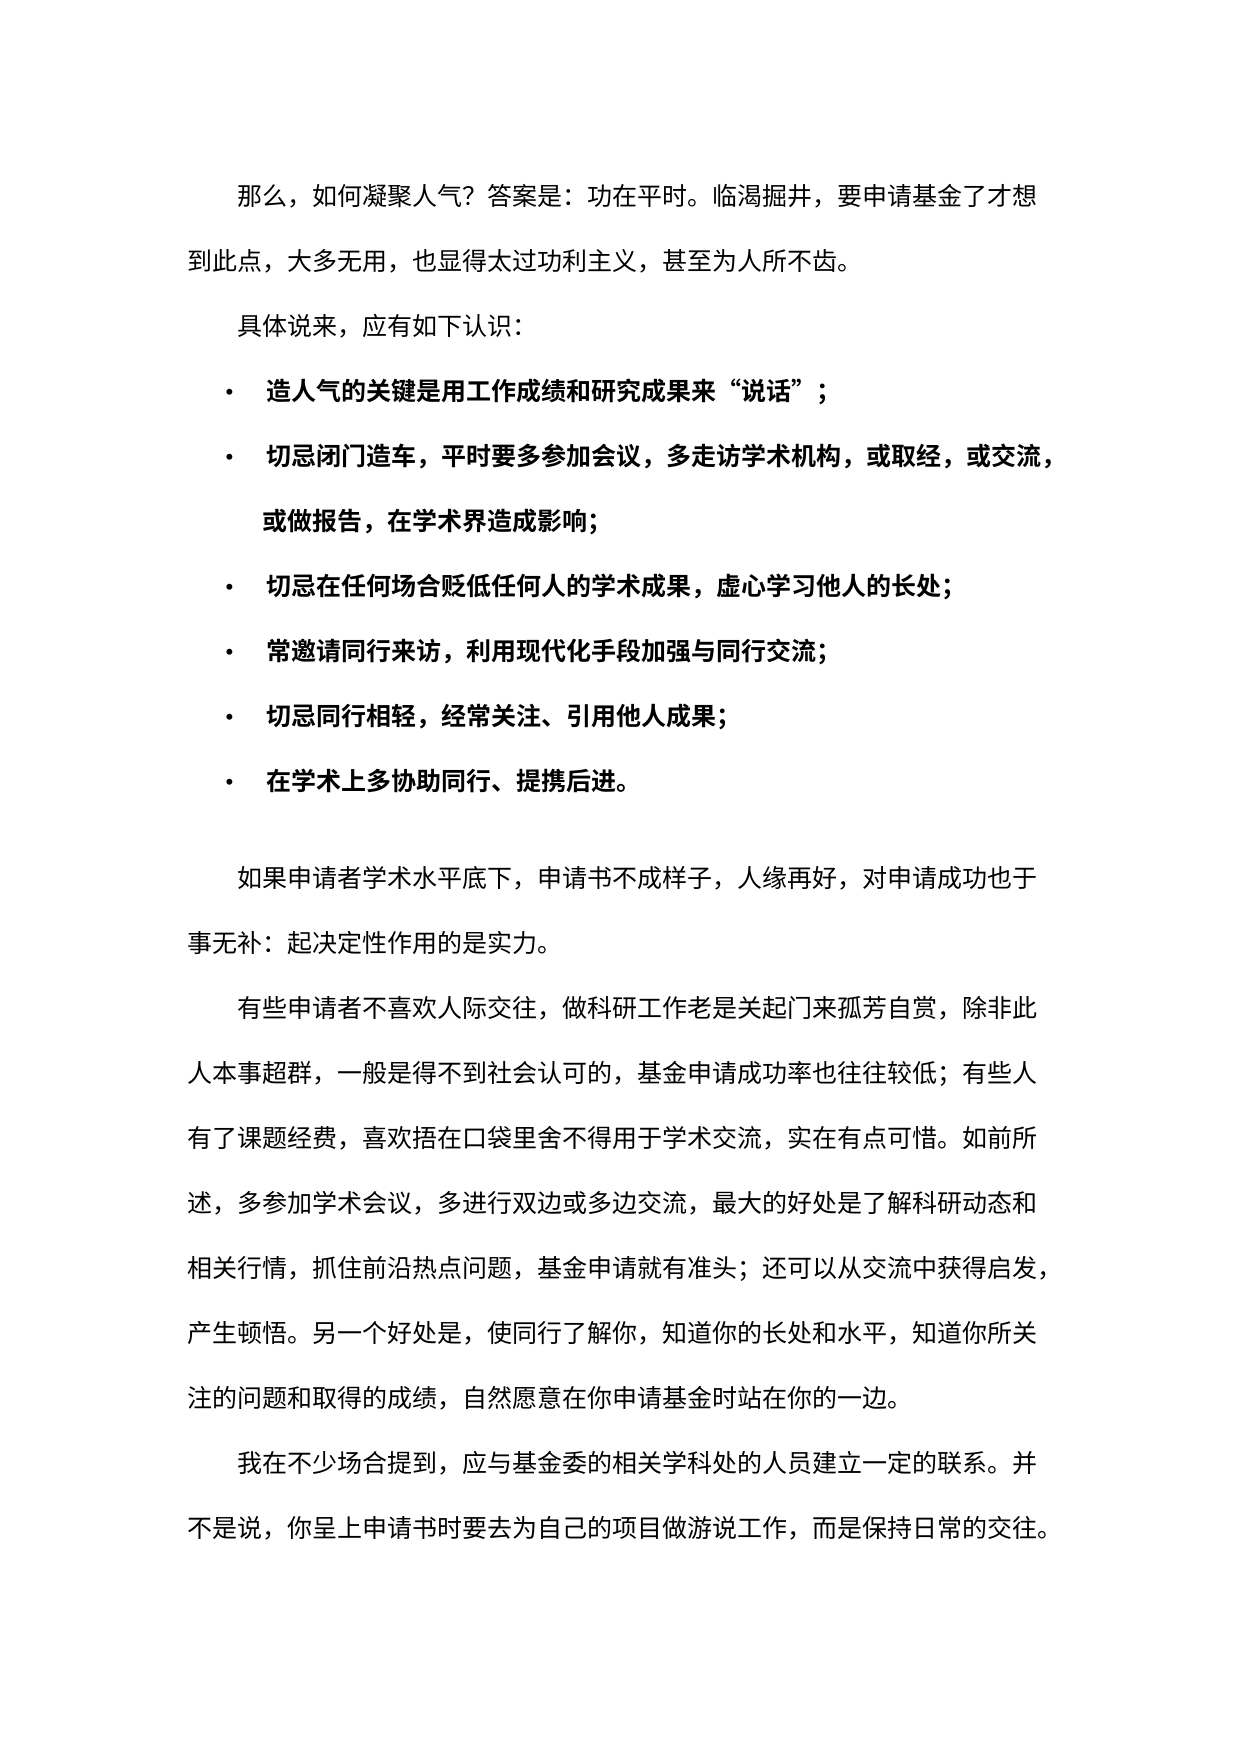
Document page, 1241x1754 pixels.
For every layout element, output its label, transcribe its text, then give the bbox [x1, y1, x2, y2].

text 如果申请者学术水平底下，申请书不成样子，人缘再好，对申请成功也于事无补：起决定性作用的是实力。 [187, 844, 1053, 974]
text 有些申请者不喜欢人际交往，做科研工作老是关起门来孤芳自赏，除非此人本事超群，一般是得不到社会认可的，基金申请成功率也往往较低；有些人有了课题经费，喜欢捂在口袋里舍不得用于学术交流，实在有点可惜。如前所述，多参加学术会议，多进行双边或多边交流，最大的好处是了解科研动态和相关行情，抓住前沿热点问题，基金申请就有准头；还可以从交流中获得启发，产生顿悟。另一个好处是，使同行了解你，知道你的长处和水平，知道你所关注的问题和取得的成绩，自然愿意在你申请基金时站在你的一边。 [187, 974, 1053, 1429]
text • 在学术上多协助同行、提携后进。 [225, 747, 1053, 812]
text 具体说来，应有如下认识： [187, 292, 1053, 357]
text • 造人气的关键是用工作成绩和研究成果来“说话”； [225, 357, 1053, 422]
text • 切忌在任何场合贬低任何人的学术成果，虚心学习他人的长处； [225, 552, 1053, 617]
text 那么，如何凝聚人气？答案是：功在平时。临渴掘井，要申请基金了才想到此点，大多无用，也显得太过功利主义，甚至为人所不齿。 [187, 162, 1053, 292]
text • 常邀请同行来访，利用现代化手段加强与同行交流； [225, 617, 1053, 682]
text • 切忌同行相轻，经常关注、引用他人成果； [225, 682, 1053, 747]
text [187, 1429, 1053, 1559]
text • 切忌闭门造车，平时要多参加会议，多走访学术机构，或取经，或交流，或做报告，在学术界造成影响； [225, 422, 1053, 552]
